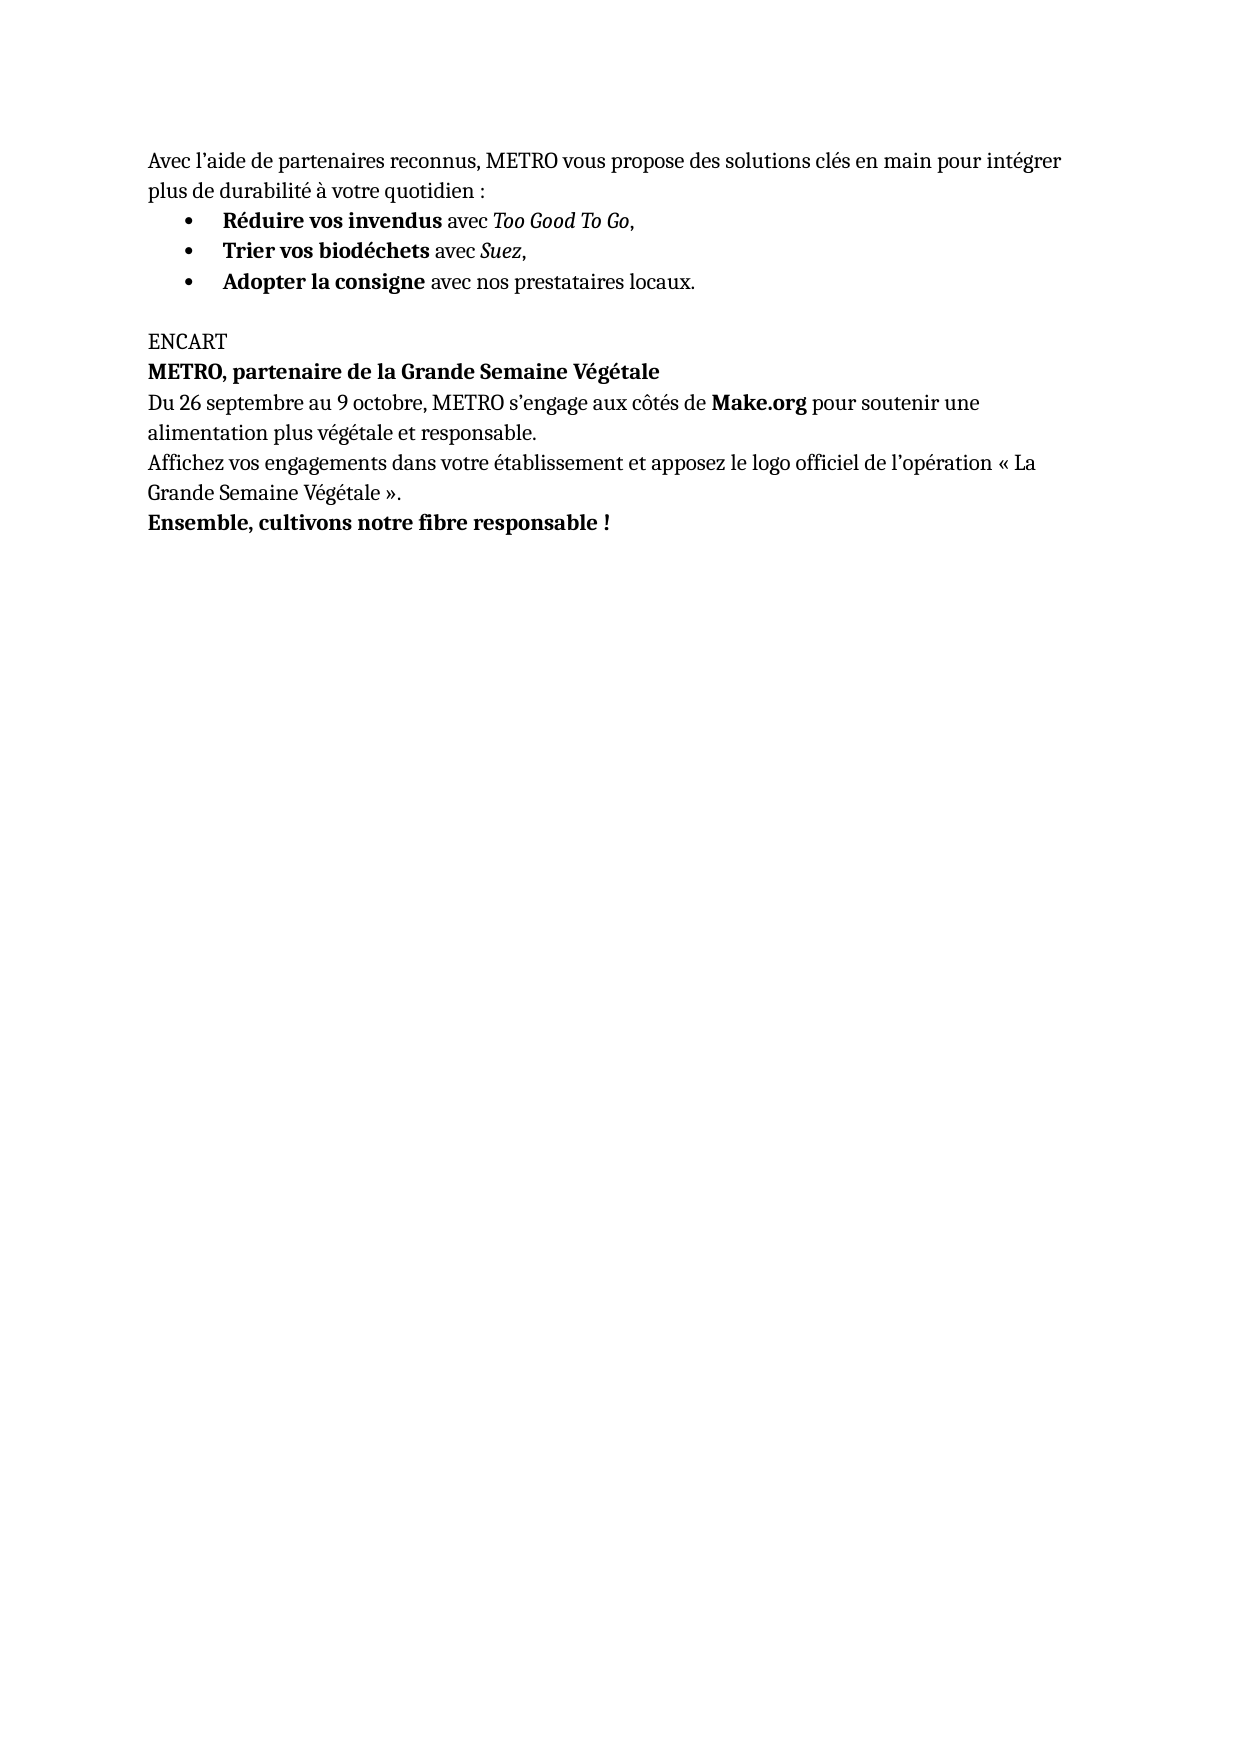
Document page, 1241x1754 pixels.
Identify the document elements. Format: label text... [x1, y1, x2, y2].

text ENCART [148, 329, 1093, 355]
list Réduire vos invendus avec Too Good To Go, [185, 208, 1093, 234]
list Adopter la consigne avec nos prestataires locaux. [185, 268, 1093, 295]
text METRO, partenaire de la Grande Semaine Végétale [148, 359, 1093, 385]
text Avec l’aide de partenaires reconnus, METRO vous propose des solutions clés en main pour intégrer plus de durabilité à votre quotidien : [148, 148, 1093, 204]
text Ensemble, cultivons notre fibre responsable ! [148, 510, 1093, 536]
text Du 26 septembre au 9 octobre, METRO s’engage aux côtés de Make.org pour soutenir une alimentation plus végétale et responsable. Affichez vos engagements dans votre établissement et apposez le logo officiel de l’opération « La Grande Semaine Végétale ». [148, 389, 1093, 506]
list Trier vos biodéchets avec Suez, [185, 238, 1093, 264]
